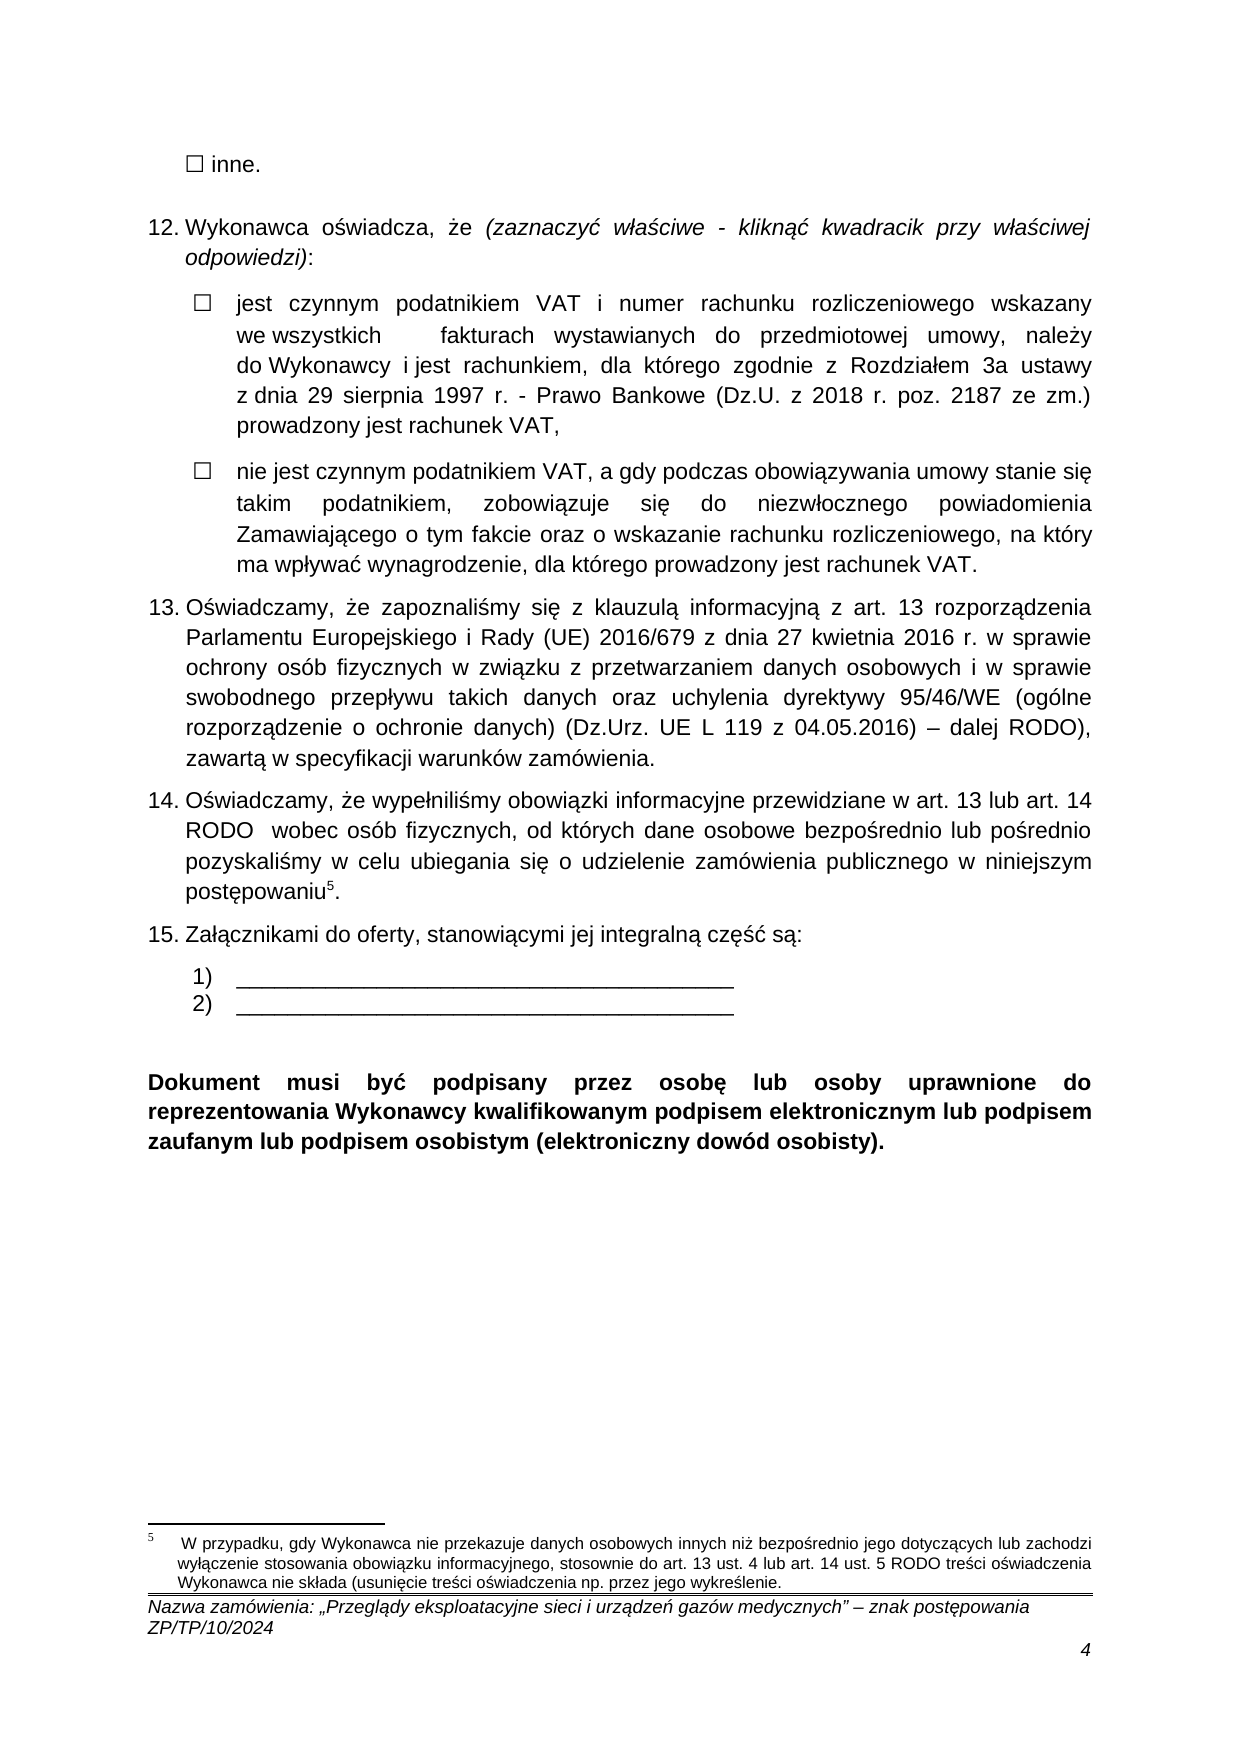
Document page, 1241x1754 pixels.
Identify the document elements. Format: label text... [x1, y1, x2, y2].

list jest czynnym podatnikiem VAT i numer rachunku rozliczeniowego wskazany we wszystkich fakturach wystawianych do przedmiotowej umowy, należy do Wykonawcy i jest rachunkiem, dla którego zgodnie z Rozdziałem 3a ustawy z dnia 29 sierpnia 1997 r. - Prawo Bankowe (Dz.U. z 2018 r. poz. 2187 ze zm.) prowadzony jest rachunek VAT, [192, 287, 1092, 439]
list Wykonawca oświadcza, że (zaznaczyć właściwe - kliknąć kwadracik przy właściwej odpowiedzi): [148, 214, 1092, 270]
list _______________________________________ [192, 963, 1092, 989]
text Dokument musi być podpisany przez osobę lub osoby uprawnione do reprezentowania Wykonawcy kwalifikowanym podpisem elektronicznym lub podpisem zaufanym lub podpisem osobistym (elektroniczny dowód osobisty). [148, 1069, 1092, 1154]
text inne. [148, 148, 1092, 179]
list Załącznikami do oferty, stanowiącymi jej integralną część są: [148, 921, 1092, 947]
list _______________________________________ [192, 989, 1092, 1016]
list nie jest czynnym podatnikiem VAT, a gdy podczas obowiązywania umowy stanie się takim podatnikiem, zobowiązuje się do niezwłocznego powiadomienia Zamawiającego o tym fakcie oraz o wskazanie rachunku rozliczeniowego, na który ma wpływać wynagrodzenie, dla którego prowadzony jest rachunek VAT. [192, 455, 1092, 577]
list Oświadczamy, że zapoznaliśmy się z klauzulą informacyjną z art. 13 rozporządzenia Parlamentu Europejskiego i Rady (UE) 2016/679 z dnia 27 kwietnia 2016 r. w sprawie ochrony osób fizycznych w związku z przetwarzaniem danych osobowych i w sprawie swobodnego przepływu takich danych oraz uchylenia dyrektywy 95/46/WE (ogólne rozporządzenie o ochronie danych) (Dz.Urz. UE L 119 z 04.05.2016) – dalej RODO), zawartą w specyfikacji warunków zamówienia. [148, 593, 1092, 771]
list Oświadczamy, że wypełniliśmy obowiązki informacyjne przewidziane w art. 13 lub art. 14 RODO wobec osób fizycznych, od których dane osobowe bezpośrednio lub pośrednio pozyskaliśmy w celu ubiegania się o udzielenie zamówienia publicznego w niniejszym postępowaniu. [148, 787, 1092, 904]
